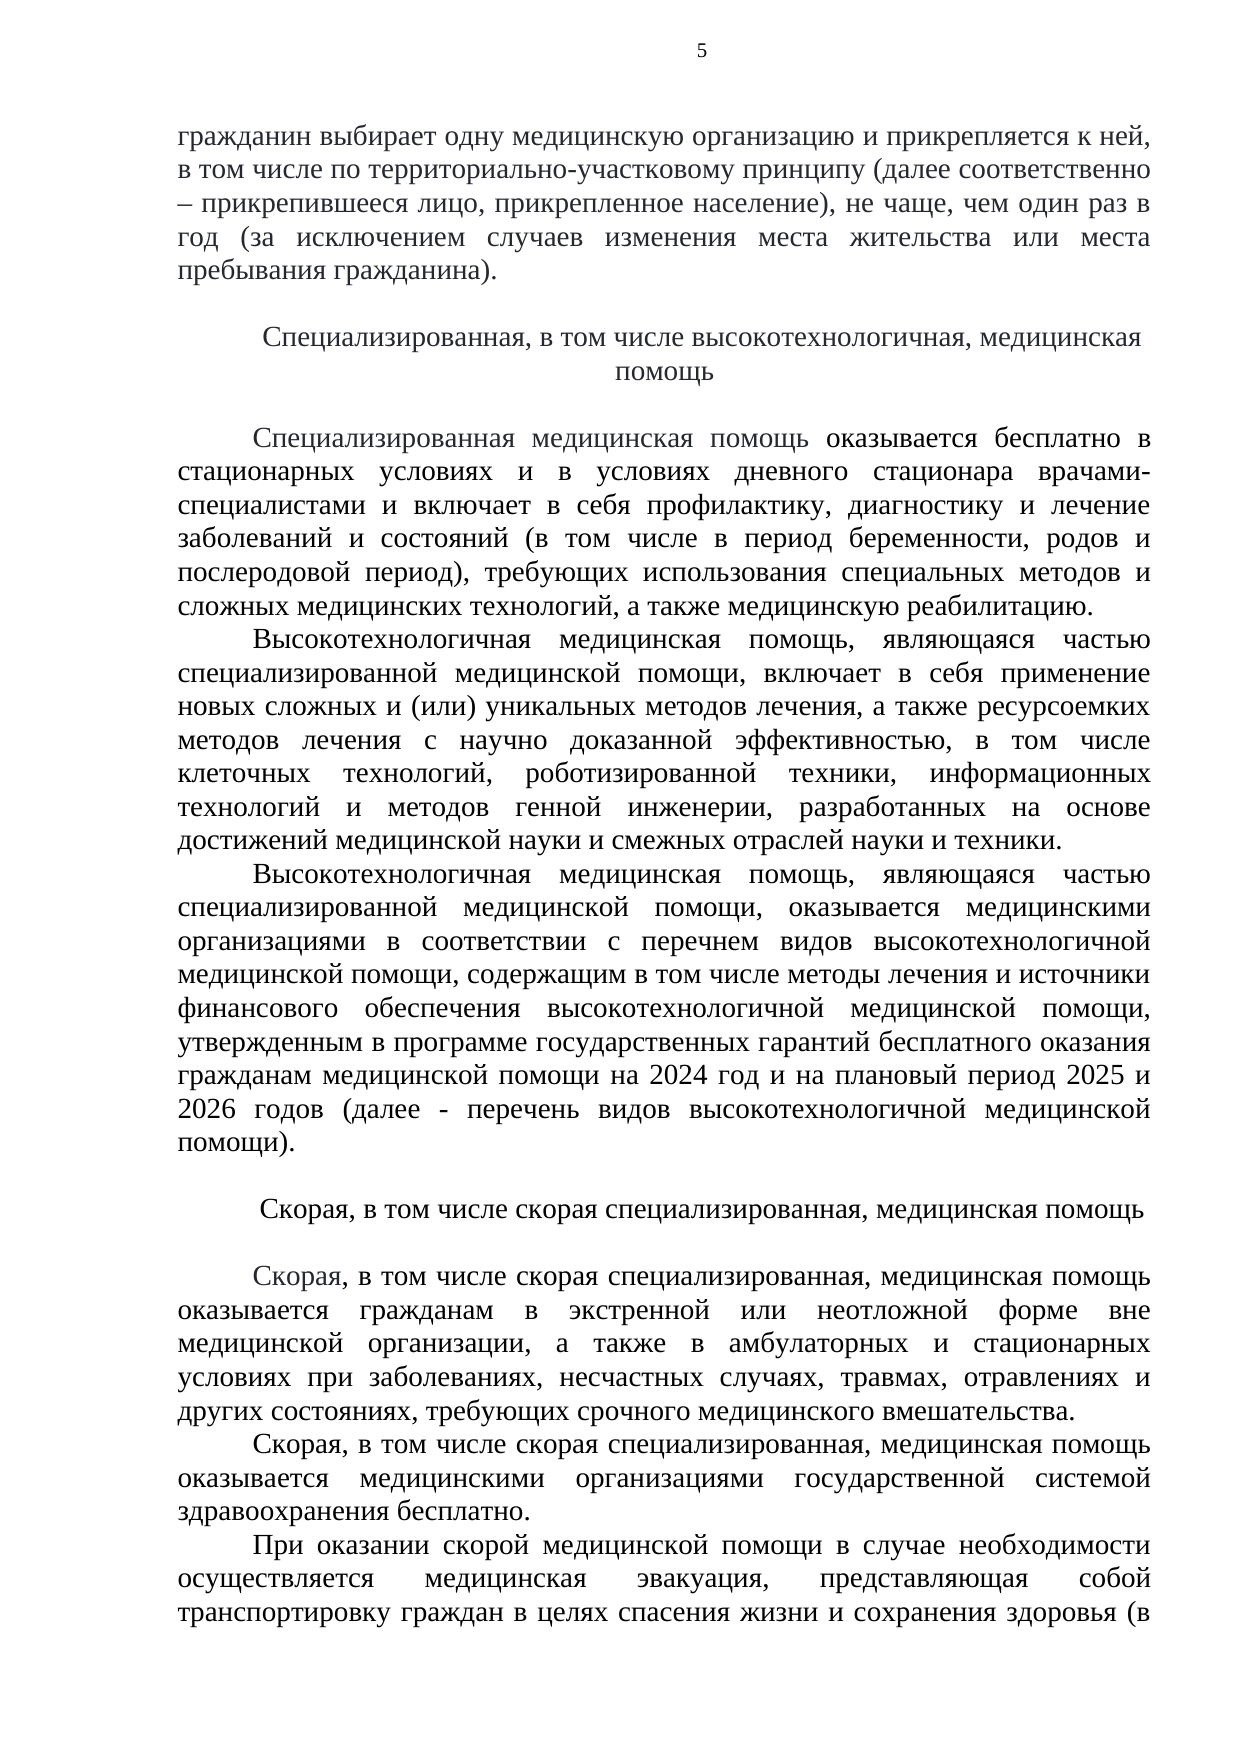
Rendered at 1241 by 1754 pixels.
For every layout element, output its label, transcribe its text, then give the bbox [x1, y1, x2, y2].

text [177, 1527, 1152, 1627]
text Специализированная медицинская помощь оказывается бесплатно в стационарных условиях и в условиях дневного стационара врачами-специалистами и включает в себя профилактику, диагностику и лечение заболеваний и состояний (в том числе в период беременности, родов и послеродовой период), требующих использования специальных методов и сложных медицинских технологий, а также медицинскую реабилитацию. [177, 420, 1152, 621]
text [177, 118, 1152, 286]
text Специализированная, в том числе высокотехнологичная, медицинская помощь [177, 319, 1152, 386]
text Скорая, в том числе скорая специализированная, медицинская помощь оказывается медицинскими организациями государственной системой здравоохранения бесплатно. [177, 1426, 1152, 1527]
text Скорая, в том числе скорая специализированная, медицинская помощь [177, 1191, 1152, 1225]
text Скорая, в том числе скорая специализированная, медицинская помощь оказывается гражданам в экстренной или неотложной форме вне медицинской организации, а также в амбулаторных и стационарных условиях при заболеваниях, несчастных случаях, травмах, отравлениях и других состояниях, требующих срочного медицинского вмешательства. [177, 1258, 1152, 1426]
text Высокотехнологичная медицинская помощь, являющаяся частью специализированной медицинской помощи, оказывается медицинскими организациями в соответствии с перечнем видов высокотехнологичной медицинской помощи, содержащим в том числе методы лечения и источники финансового обеспечения высокотехнологичной медицинской помощи, утвержденным в программе государственных гарантий бесплатного оказания гражданам медицинской помощи на 2024 год и на плановый период 2025 и 2026 годов (далее - перечень видов высокотехнологичной медицинской помощи). [177, 856, 1152, 1158]
text Высокотехнологичная медицинская помощь, являющаяся частью специализированной медицинской помощи, включает в себя применение новых сложных и (или) уникальных методов лечения, а также ресурсоемких методов лечения с научно доказанной эффективностью, в том числе клеточных технологий, роботизированной техники, информационных технологий и методов генной инженерии, разработанных на основе достижений медицинской науки и смежных отраслей науки и техники. [177, 621, 1152, 856]
